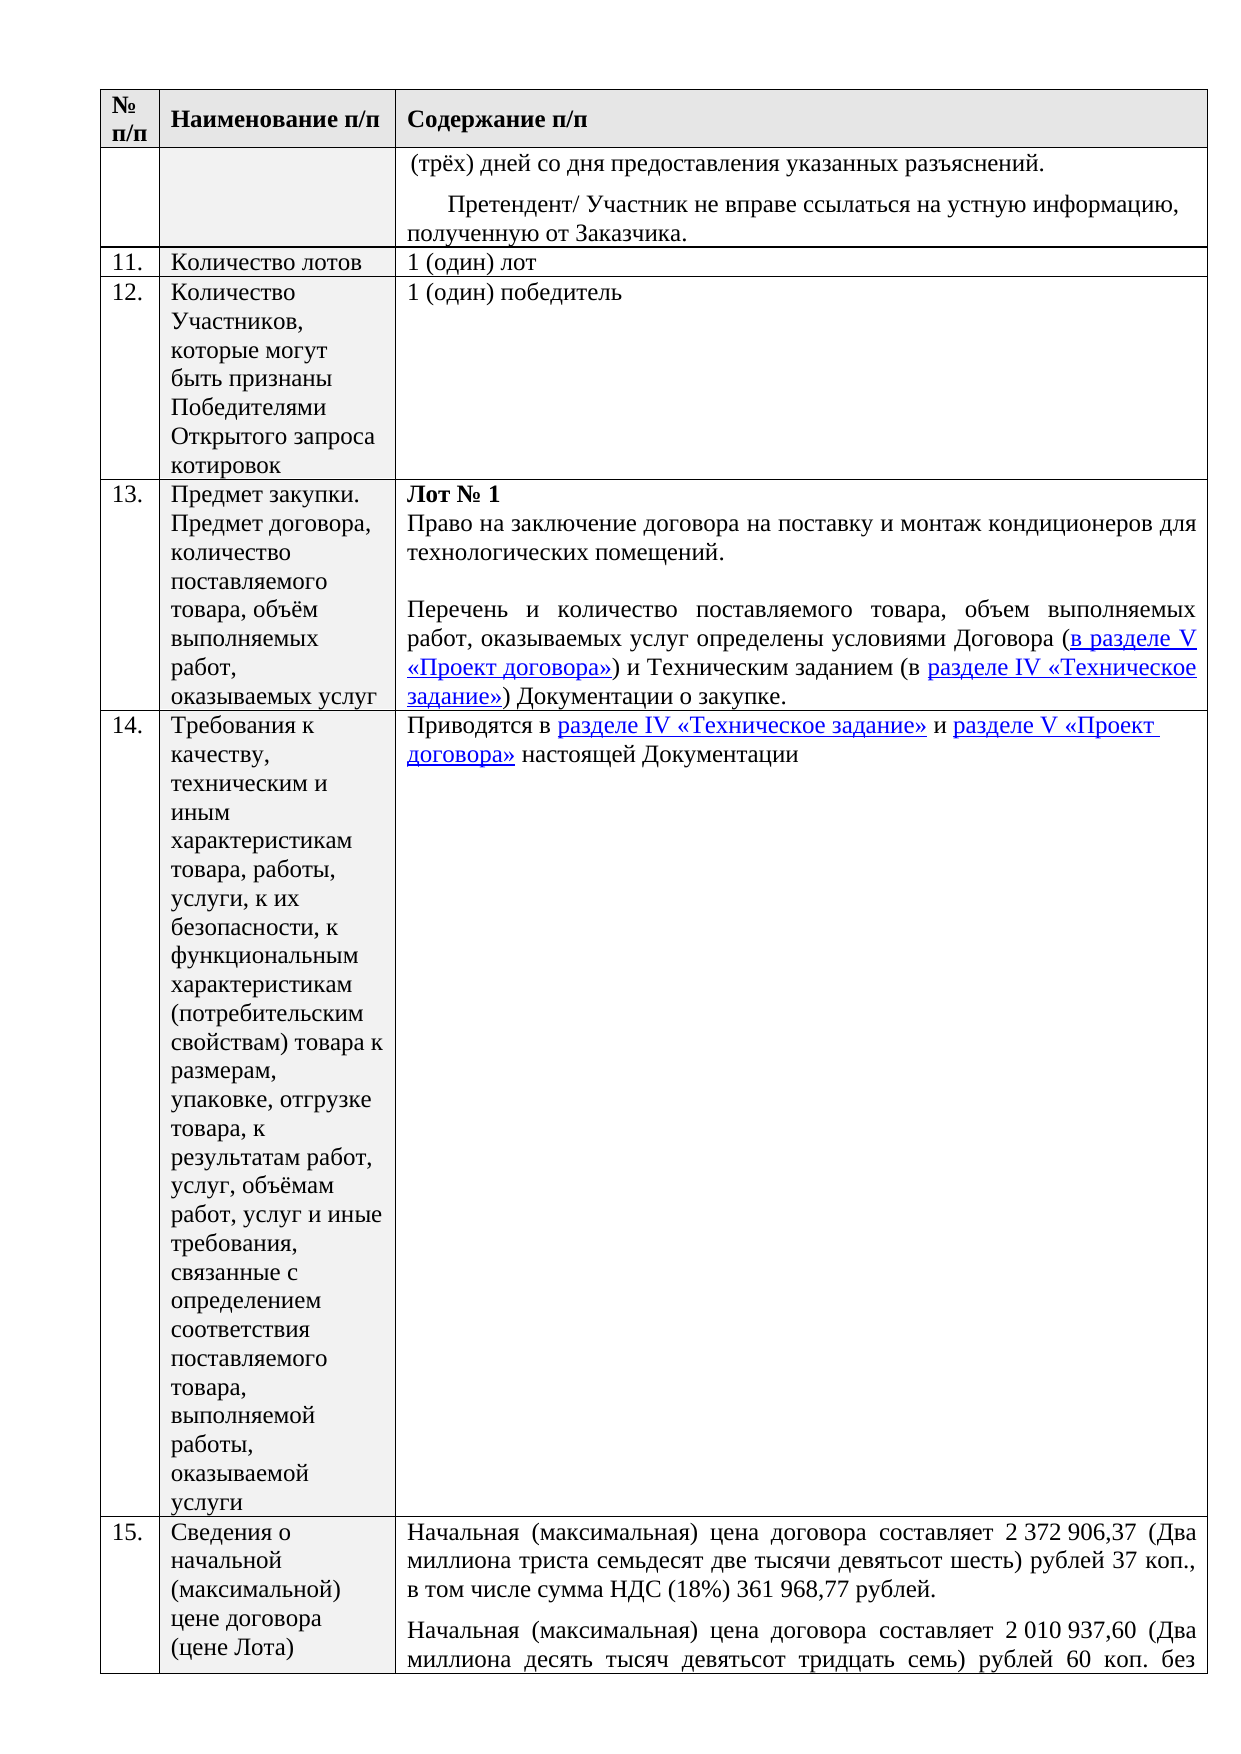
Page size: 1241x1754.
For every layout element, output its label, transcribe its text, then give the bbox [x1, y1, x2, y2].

table_cell 1 (один) победитель [396, 277, 1207, 478]
table_cell Лот № 1 Право на заключение договора на поставку и монтаж кондиционеров для технологических помещений. Перечень и количество поставляемого товара, объем выполняемых работ, оказываемых услуг определены условиями Договора (в разделе V «Проект договора») и Техническим заданием (в разделе IV «Техническое задание») Документации о закупке. [396, 480, 1207, 709]
table_cell Количество лотов [160, 248, 395, 276]
table_cell [101, 480, 159, 709]
table_cell [101, 711, 159, 1516]
table_cell Требования к качеству, техническим и иным характеристикам товара, работы, услуги, к их безопасности, к функциональным характеристикам (потребительским свойствам) товара к размерам, упаковке, отгрузке товара, к результатам работ, услуг, объёмам работ, услуг и иные требования, связанные с определением соответствия поставляемого товара, выполняемой работы, оказываемой услуги [160, 711, 395, 1516]
table_cell [101, 248, 159, 276]
table_header № п/п [101, 90, 159, 147]
table_cell [101, 277, 159, 478]
table_cell Приводятся в разделе IV «Техническое задание» и разделе V «Проект договора» настоящей Документации [396, 711, 1207, 1516]
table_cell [160, 148, 395, 246]
table_cell [101, 148, 159, 246]
table_header Наименование п/п [160, 90, 395, 147]
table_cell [396, 148, 1207, 246]
table_cell [101, 1517, 159, 1673]
table_header Содержание п/п [396, 90, 1207, 147]
table_cell Предмет закупки. Предмет договора, количество поставляемого товара, объём выполняемых работ, оказываемых услуг [160, 480, 395, 709]
table_cell Количество Участников, которые могут быть признаны Победителями Открытого запроса котировок [160, 277, 395, 478]
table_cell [396, 1517, 1207, 1673]
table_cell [160, 1517, 395, 1673]
table_cell 1 (один) лот [396, 248, 1207, 276]
